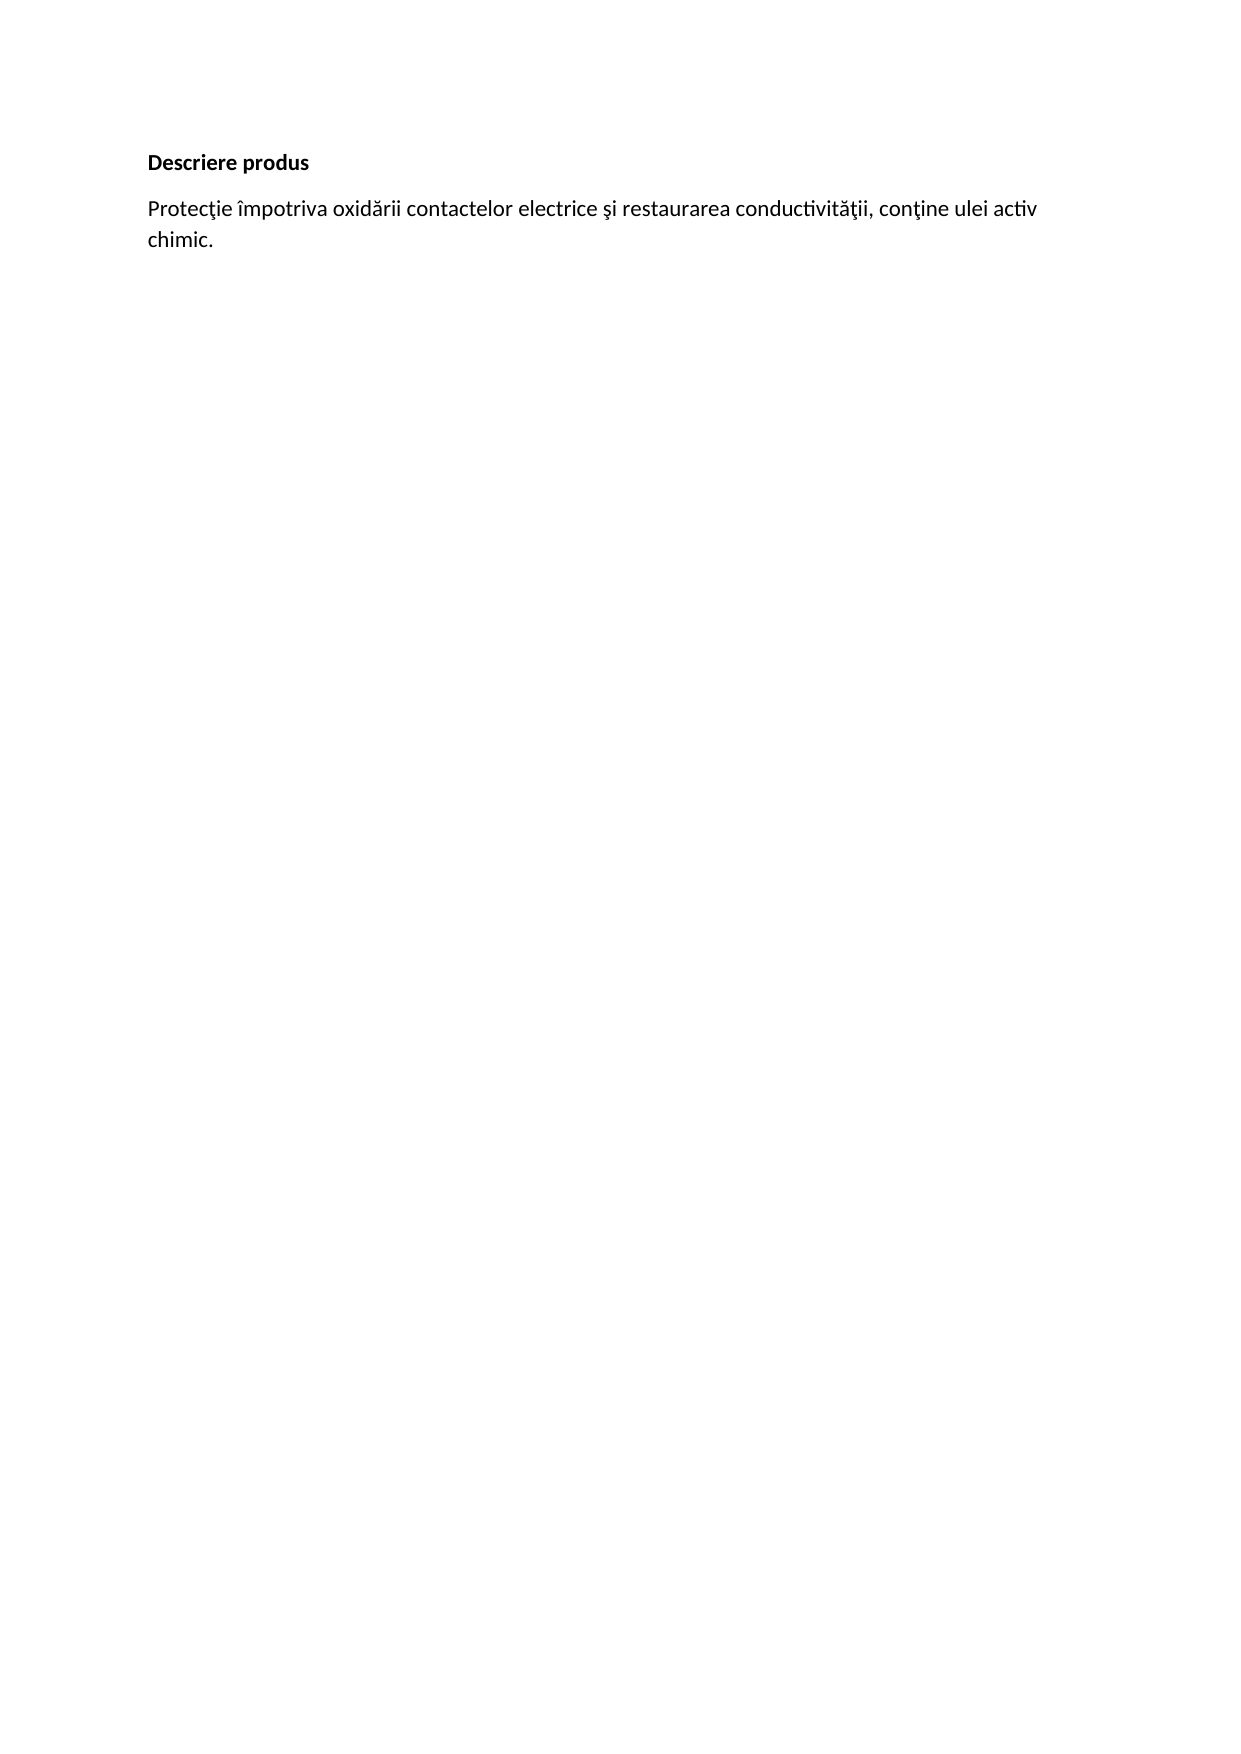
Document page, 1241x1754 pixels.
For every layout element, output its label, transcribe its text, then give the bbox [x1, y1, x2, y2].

text Descriere produs [148, 148, 1093, 176]
text Protecţie împotriva oxidării contactelor electrice şi restaurarea conductivităţii, conţine ulei activ chimic. [148, 194, 1093, 253]
